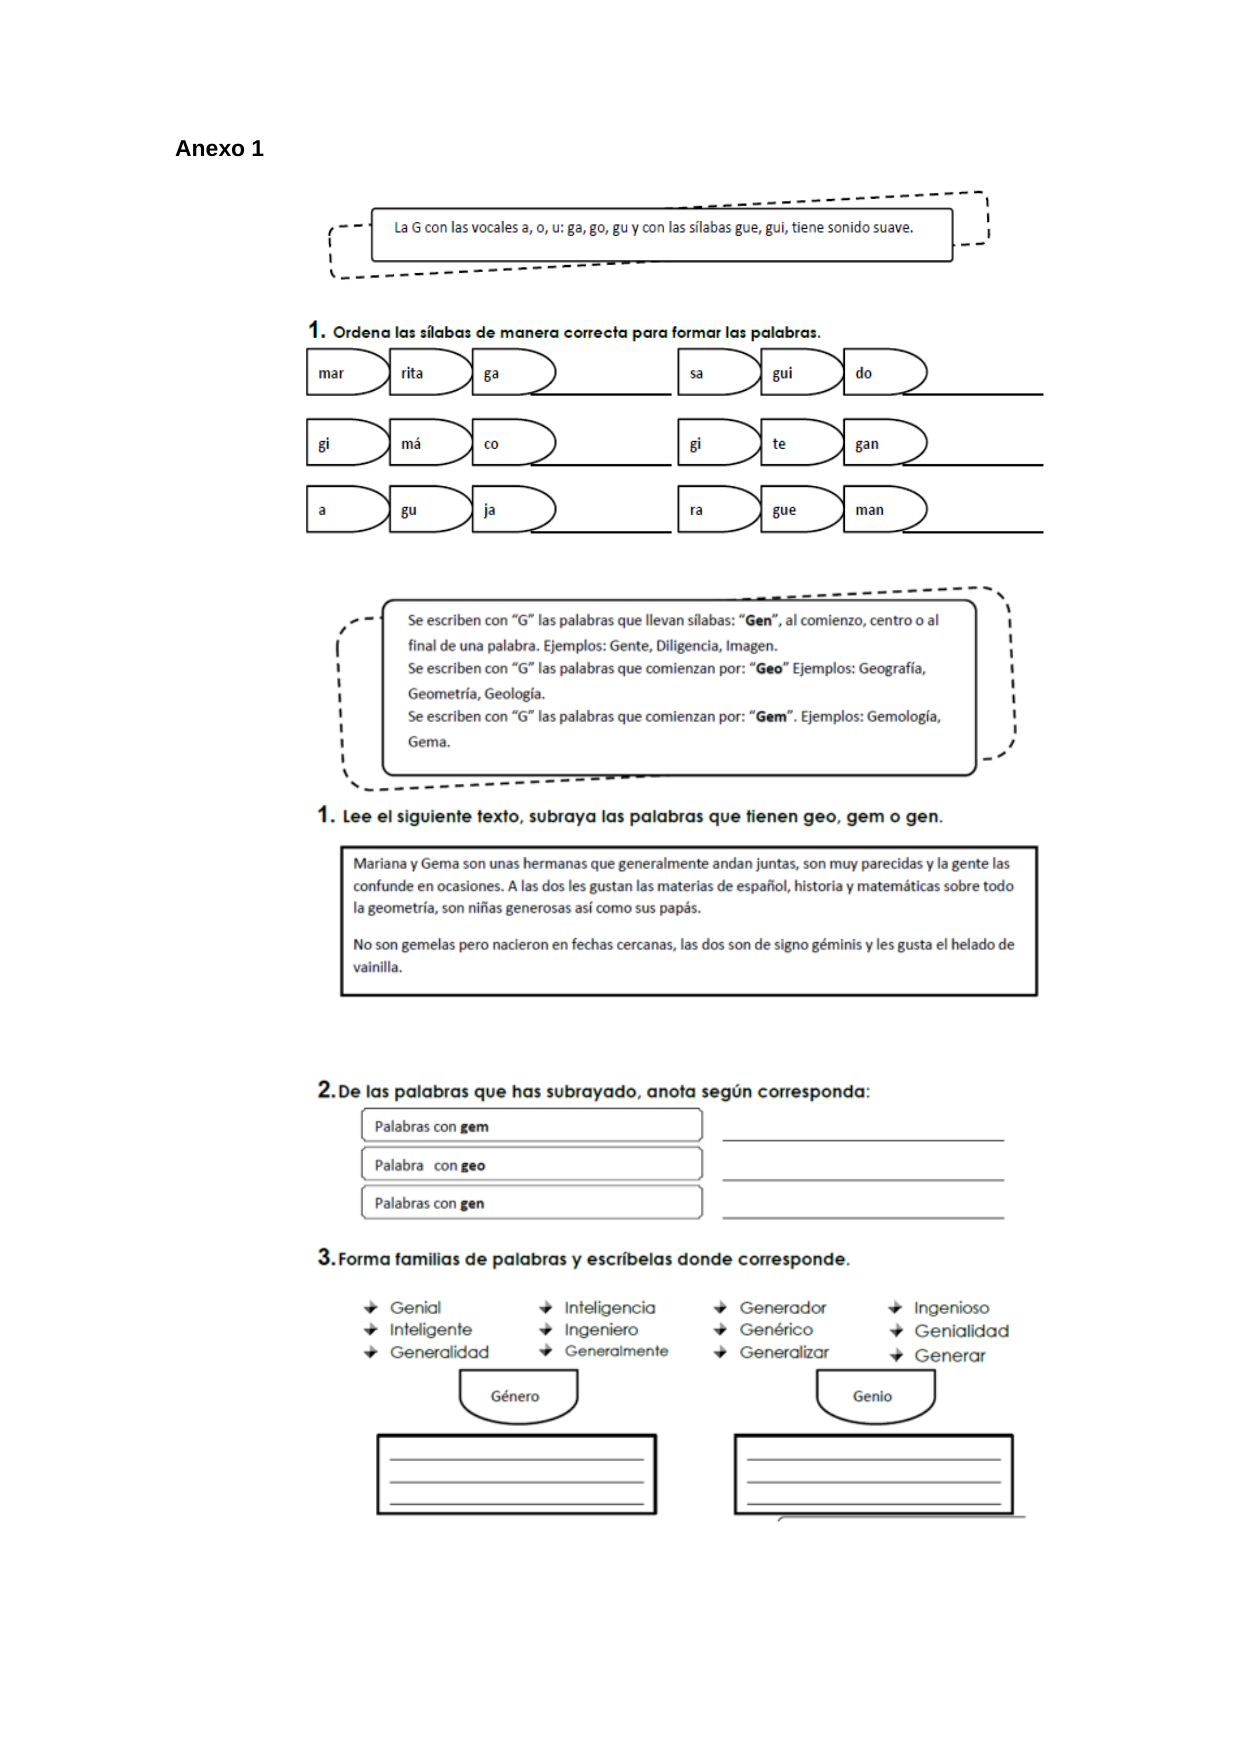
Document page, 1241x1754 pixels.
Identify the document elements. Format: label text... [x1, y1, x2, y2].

picture [302, 180, 1055, 542]
picture [262, 572, 1095, 1041]
picture [247, 1054, 1110, 1539]
text Anexo 1 [175, 135, 1182, 162]
